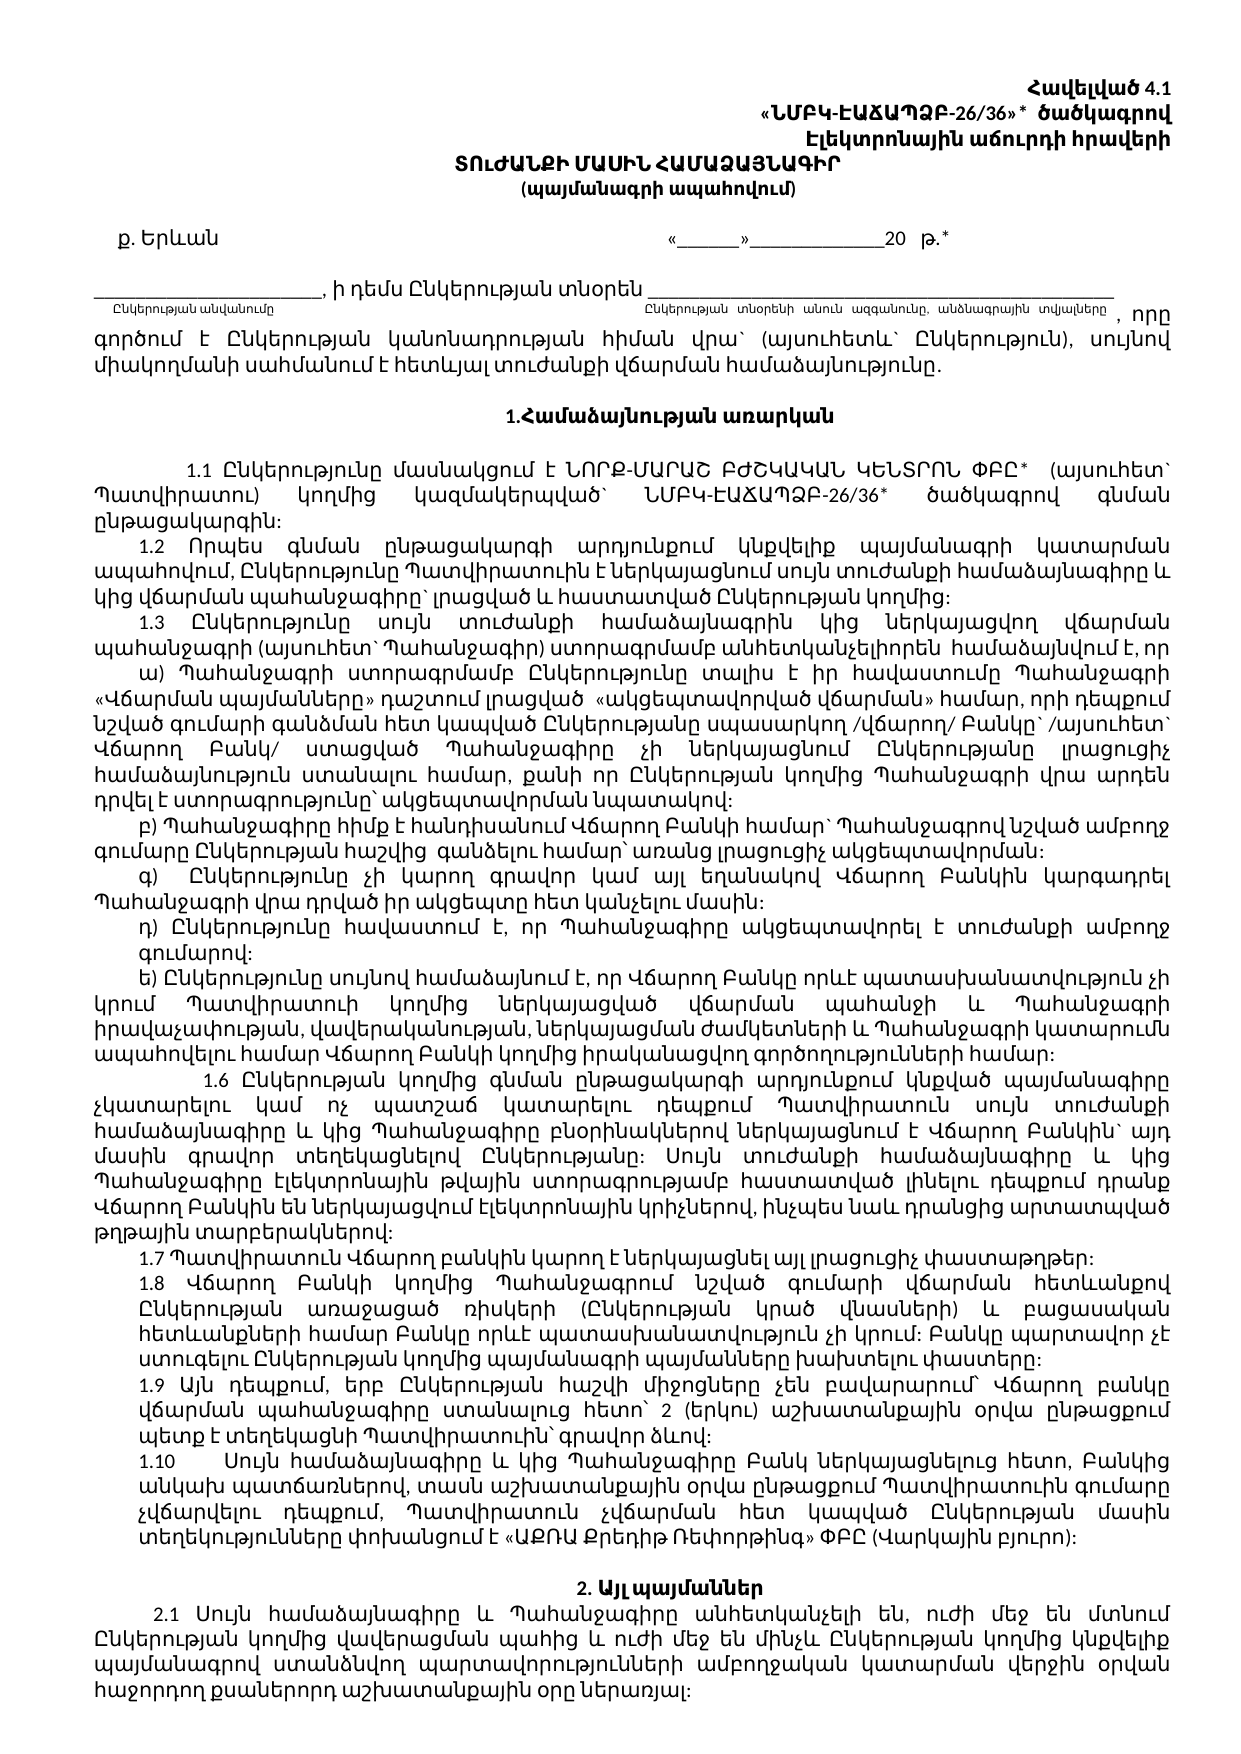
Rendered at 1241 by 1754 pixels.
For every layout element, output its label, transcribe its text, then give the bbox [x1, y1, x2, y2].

text 1.10 Սույն համաձայնագիրը և կից Պահանջագիրը Բանկ ներկայացնելուց հետո, Բանկից անկախ պատճառներով, տասն աշխատանքային օրվա ընթացքում Պատվիրատուին գումարը չվճարվելու դեպքում, Պատվիրատուն չվճարման հետ կապված Ընկերության մասին տեղեկությունները փոխանցում է «ԱՔՌԱ Քրեդիթ Ռեփորթինգ» ՓԲԸ (Վարկային բյուրո): [138, 1448, 1171, 1550]
text 1.7 Պատվիրատուն Վճարող բանկին կարող է ներկայացնել այլ լրացուցիչ փաստաթղթեր: [138, 1245, 1171, 1270]
text Էլեկտրոնային աճուրդի հրավերի [94, 126, 1171, 151]
text ՏՈւԺԱՆՔԻ ՄԱՍԻՆ ՀԱՄԱՁԱՅՆԱԳԻՐ [94, 151, 1171, 177]
text 1.6 Ընկերության կողմից գնման ընթացակարգի արդյունքում կնքված պայմանագիրը չկատարելու կամ ոչ պատշաճ կատարելու դեպքում Պատվիրատուն սույն տուժանքի համաձայնագիրը և կից Պահանջագիրը բնօրինակներով ներկայացնում է Վճարող Բանկին` այդ մասին գրավոր տեղեկացնելով Ընկերությանը: Սույն տուժանքի համաձայնագիրը և կից Պահանջագիրը էլեկտրոնային թվային ստորագրությամբ հաստատված լինելու դեպքում դրանք Վճարող Բանկին են ներկայացվում էլեկտրոնային կրիչներով, ինչպես նաև դրանցից արտատպված թղթային տարբերակներով: [94, 1067, 1171, 1245]
text 1.8 Վճարող Բանկի կողմից Պահանջագրում նշված գումարի վճարման հետևանքով Ընկերության առաջացած ռիսկերի (Ընկերության կրած վնասների) և բացասական հետևանքների համար Բանկը որևէ պատասխանատվություն չի կրում: Բանկը պարտավոր չէ ստուգելու Ընկերության կողմից պայմանագրի պայմանները խախտելու փաստերը: [138, 1270, 1171, 1372]
text բ) Պահանջագիրը հիմք է հանդիսանում Վճարող Բանկի համար` Պահանջագրով նշված ամբողջ գումարը Ընկերության հաշվից գանձելու համար՝ առանց լրացուցիչ ակցեպտավորման: [94, 813, 1171, 864]
text 1.2 Որպես գնման ընթացակարգի արդյունքում կնքվելիք պայմանագրի կատարման ապահովում, Ընկերությունը Պատվիրատուին է ներկայացնում սույն տուժանքի համաձայնագիրը և կից վճարման պահանջագիրը` լրացված և հաստատված Ընկերության կողմից: [94, 533, 1171, 609]
text Ընկերության անվանումը Ընկերության տնօրենի անուն ազգանունը, անձնագրային տվյալները , որը գործում է Ընկերության կանոնադրության հիման վրա` (այսուհետև` Ընկերություն), սույնով միակողմանի սահմանում է հետևյալ տուժանքի վճարման համաձայնությունը. [94, 301, 1171, 377]
text 1.9 Այն դեպքում, երբ Ընկերության հաշվի միջոցները չեն բավարարում՝ Վճարող բանկը վճարման պահանջագիրը ստանալուց հետո՝ 2 (երկու) աշխատանքային օրվա ընթացքում պետք է տեղեկացնի Պատվիրատուին՝ գրավոր ձևով: [138, 1372, 1171, 1448]
text ք. Երևան «______»_____________20 թ.* [94, 225, 1171, 250]
text (պայմանագրի ապահովում) [94, 177, 1171, 199]
text 1.Համաձայնության առարկան [169, 403, 1171, 428]
text ա) Պահանջագրի ստորագրմամբ Ընկերությունը տալիս է իր հավաստումը Պահանջագրի «Վճարման պայմանները» դաշտում լրացված «ակցեպտավորված վճարման» համար, որի դեպքում նշված գումարի գանձման հետ կապված Ընկերությանը սպասարկող /վճարող/ Բանկը` /այսուհետ` Վճարող Բանկ/ ստացված Պահանջագիրը չի ներկայացնում Ընկերությանը լրացուցիչ համաձայնություն ստանալու համար, քանի որ Ընկերության կողմից Պահանջագրի վրա արդեն դրվել է ստորագրությունը՝ ակցեպտավորման նպատակով: [94, 660, 1171, 813]
text 2.1 Սույն համաձայնագիրը և Պահանջագիրը անհետկանչելի են, ուժի մեջ են մտնում Ընկերության կողմից վավերացման պահից և ուժի մեջ են մինչև Ընկերության կողմից կնքվելիք պայմանագրով ստանձնվող պարտավորությունների ամբողջական կատարման վերջին օրվան հաջորդող քսաներորդ աշխատանքային օրը ներառյալ: [94, 1601, 1171, 1702]
text 1.3 Ընկերությունը սույն տուժանքի համաձայնագրին կից ներկայացվող վճարման պահանջագրի (այսուհետ` Պահանջագիր) ստորագրմամբ անհետկանչելիորեն համաձայնվում է, որ [94, 609, 1171, 660]
text ______________________, ի դեմս Ընկերության տնօրեն _____________________________________________ [94, 276, 1171, 301]
text ե) Ընկերությունը սույնով համաձայնում է, որ Վճարող Բանկը որևէ պատասխանատվություն չի կրում Պատվիրատուի կողմից ներկայացված վճարման պահանջի և Պահանջագրի իրավաչափության, վավերականության, ներկայացման ժամկետների և Պահանջագրի կատարումն ապահովելու համար Վճարող Բանկի կողմից իրականացվող գործողությունների համար: [94, 965, 1171, 1067]
text 1.1 Ընկերությունը մասնակցում է ՆՈՐՔ-ՄԱՐԱՇ ԲԺՇԿԱԿԱՆ ԿԵՆՏՐՈՆ ՓԲԸ* (այսուհետ` Պատվիրատու) կողմից կազմակերպված` ՆՄԲԿ-ԷԱՃԱՊՁԲ-26/36* ծածկագրով գնման ընթացակարգին: [94, 457, 1171, 533]
text Հավելված 4.1 [94, 75, 1171, 100]
text 2. Այլ պայմաններ [169, 1575, 1171, 1601]
text «ՆՄԲԿ-ԷԱՃԱՊՁԲ-26/36»* ծածկագրով [94, 100, 1171, 126]
text գ) Ընկերությունը չի կարող գրավոր կամ այլ եղանակով Վճարող Բանկին կարգադրել Պահանջագրի վրա դրված իր ակցեպտը հետ կանչելու մասին: [94, 864, 1171, 914]
text դ) Ընկերությունը հավաստում է, որ Պահանջագիրը ակցեպտավորել է տուժանքի ամբողջ գումարով: [138, 914, 1171, 965]
